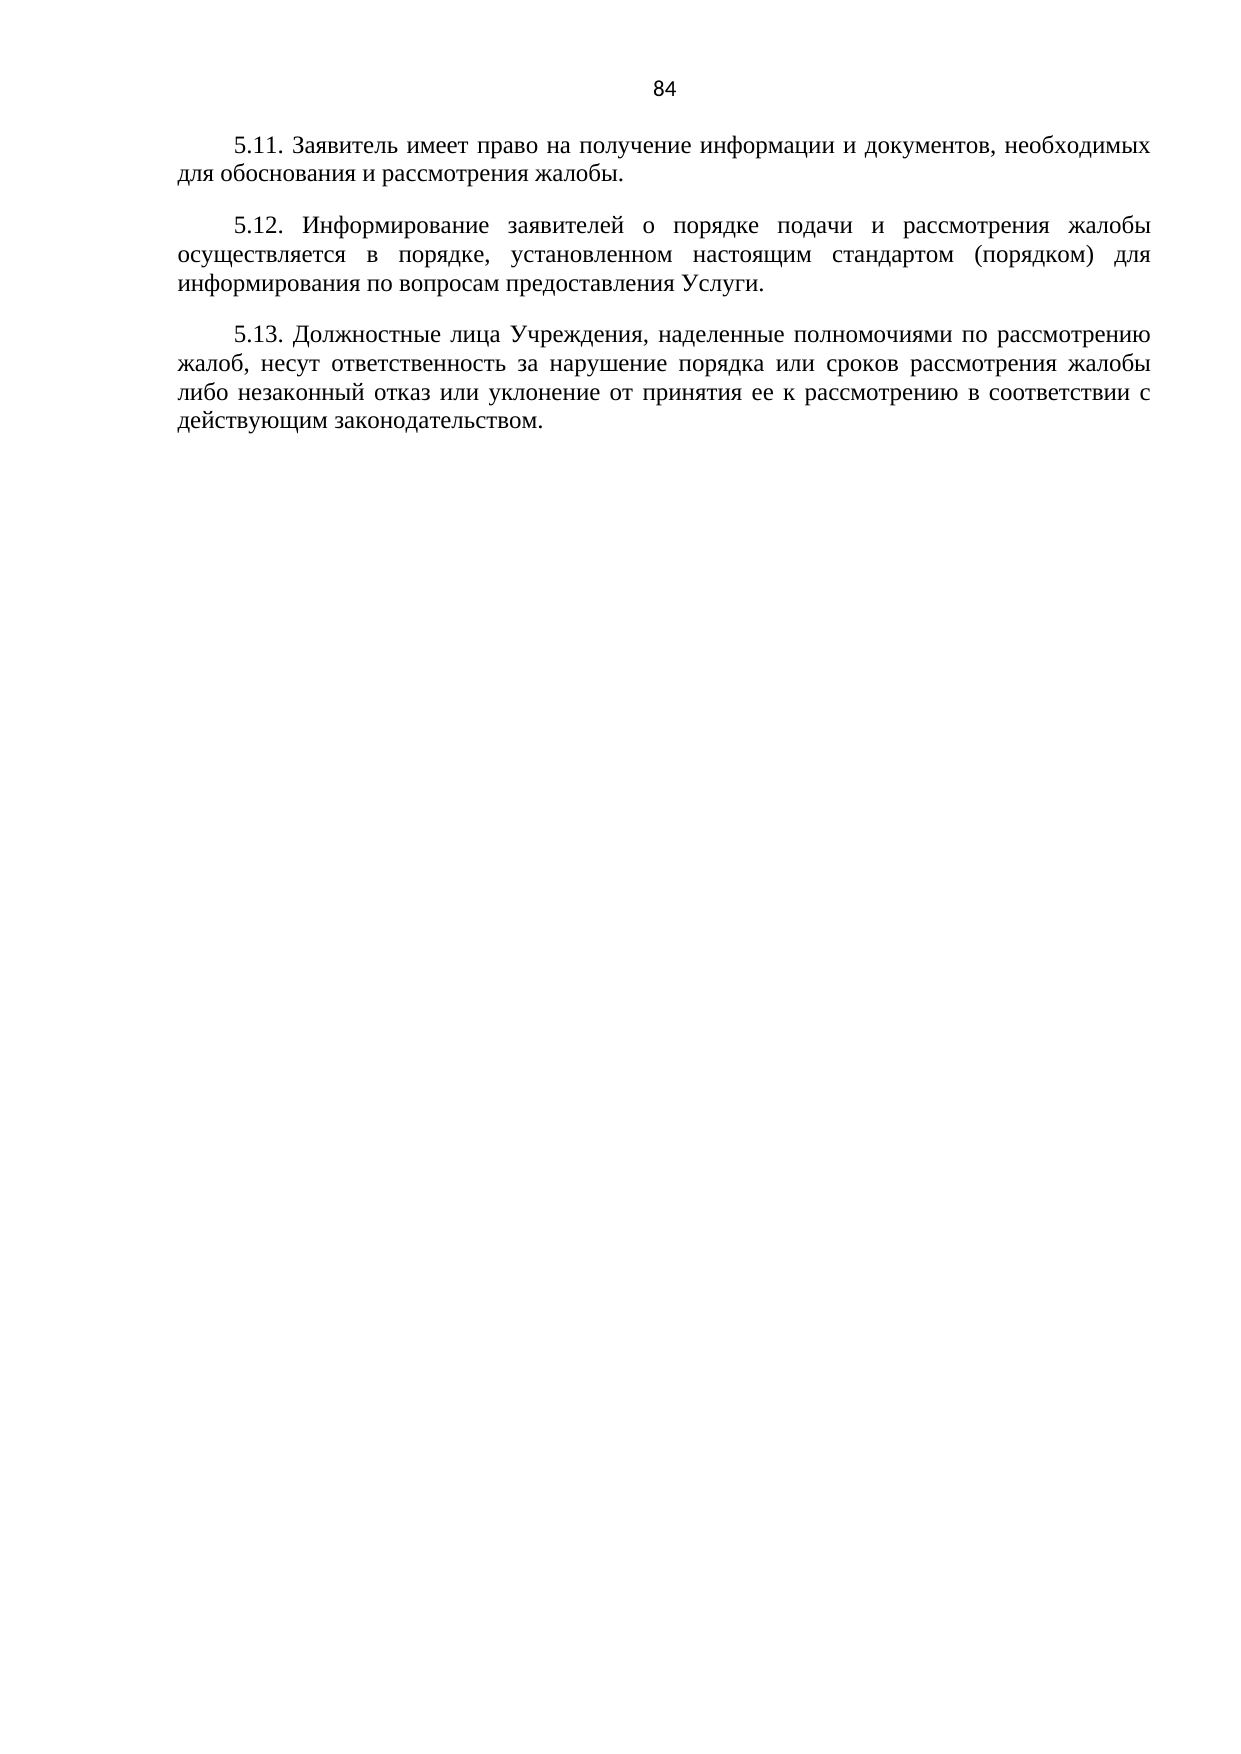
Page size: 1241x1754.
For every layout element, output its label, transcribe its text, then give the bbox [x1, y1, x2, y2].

text 5.12. Информирование заявителей о порядке подачи и рассмотрения жалобы осуществляется в порядке, установленном настоящим стандартом (порядком) для информирования по вопросам предоставления Услуги. [177, 210, 1152, 296]
text 5.13. Должностные лица Учреждения, наделенные полномочиями по рассмотрению жалоб, несут ответственность за нарушение порядка или сроков рассмотрения жалобы либо незаконный отказ или уклонение от принятия ее к рассмотрению в соответствии с действующим законодательством. [177, 319, 1152, 434]
text 5.11. Заявитель имеет право на получение информации и документов, необходимых для обоснования и рассмотрения жалобы. [177, 130, 1152, 187]
